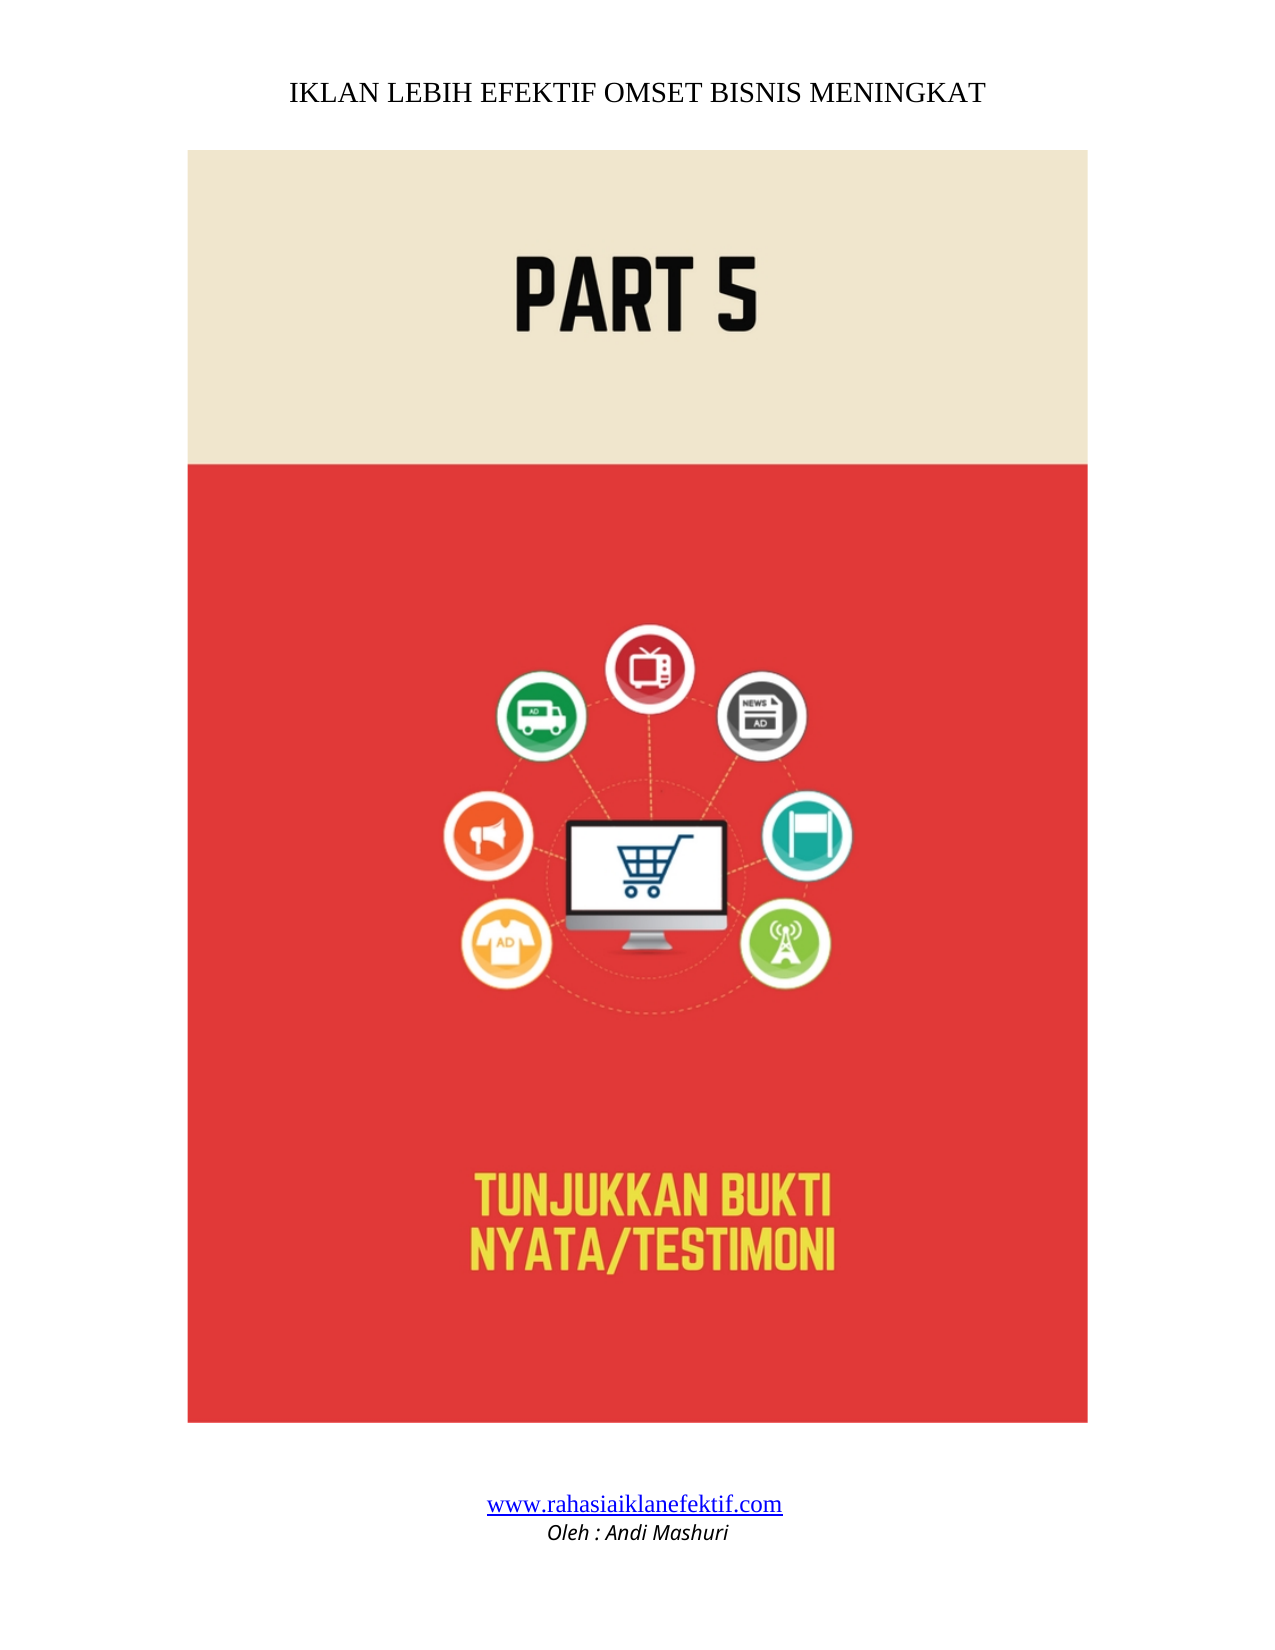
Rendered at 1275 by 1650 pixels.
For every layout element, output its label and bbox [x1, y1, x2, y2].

picture [187, 150, 1088, 1423]
